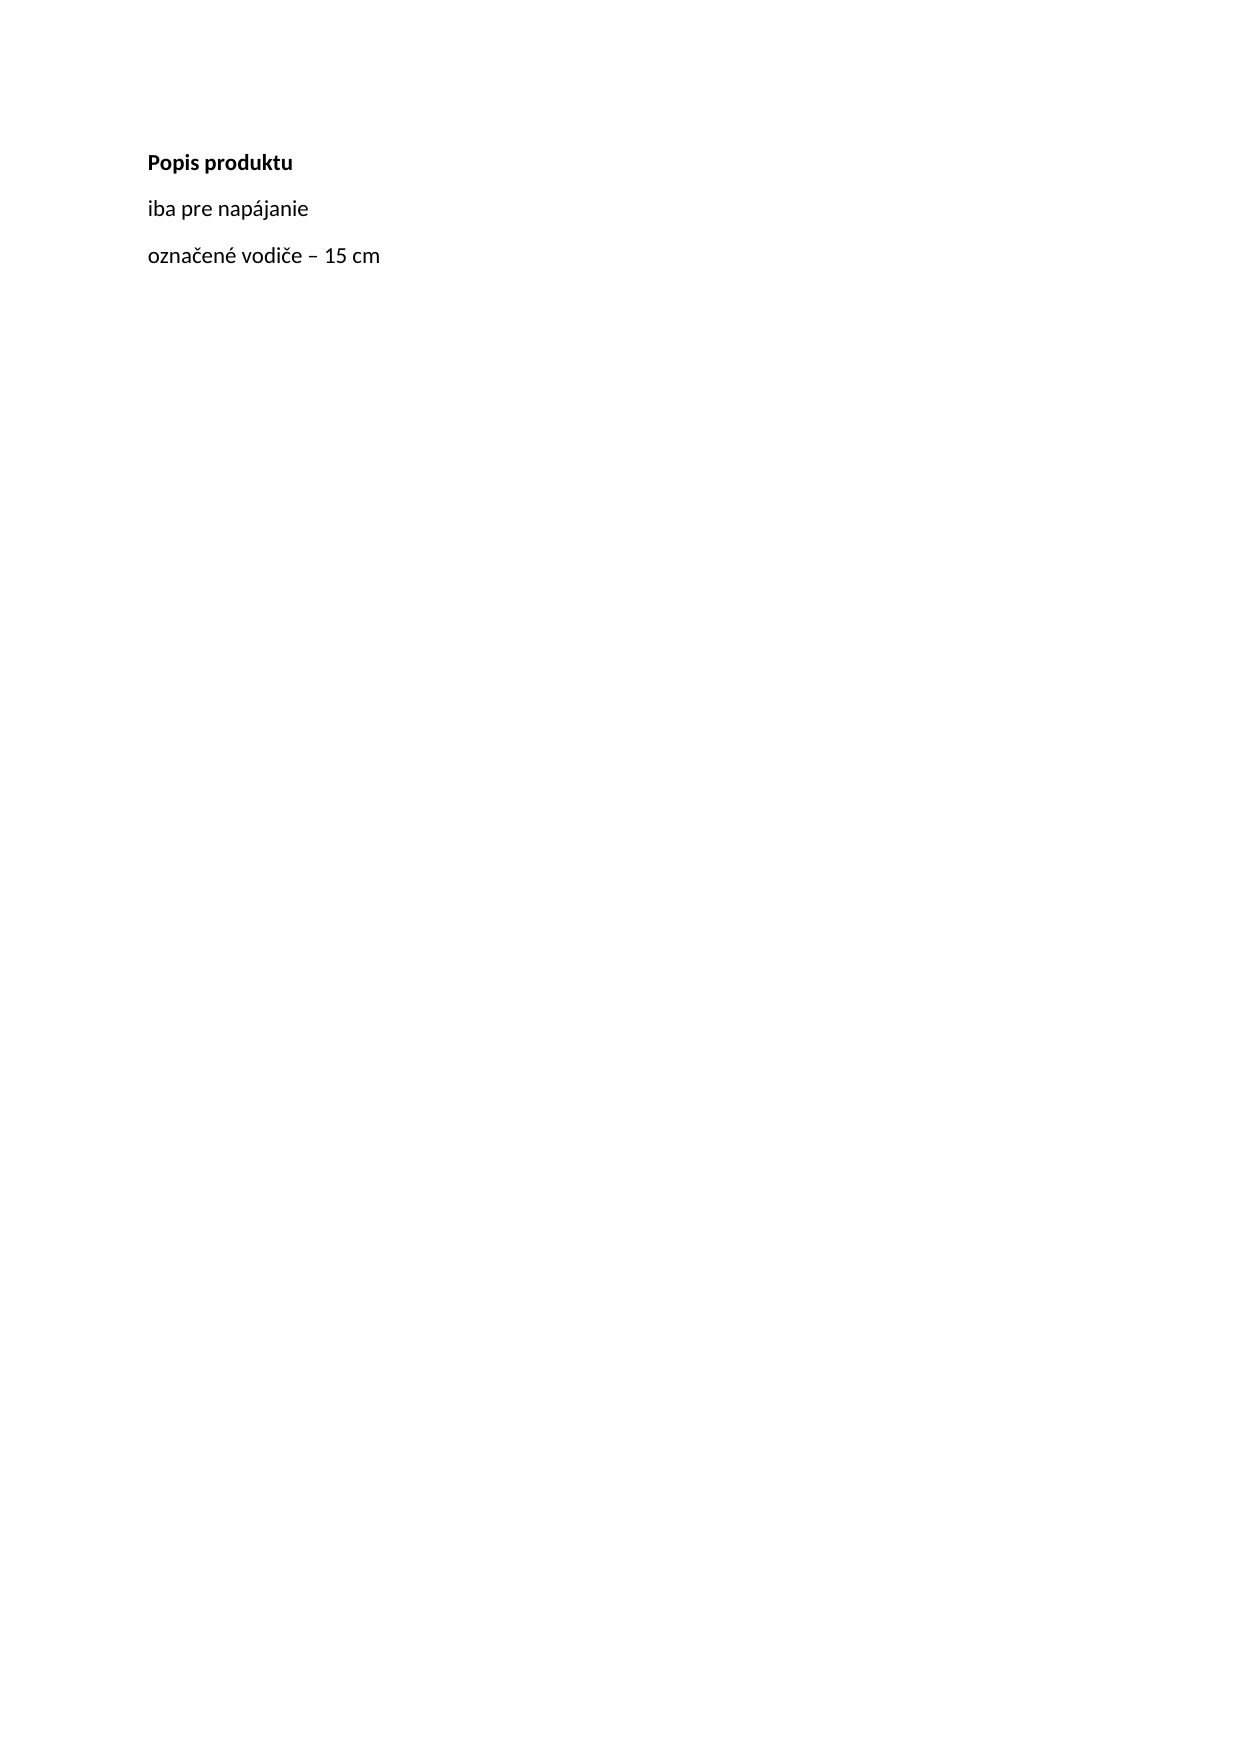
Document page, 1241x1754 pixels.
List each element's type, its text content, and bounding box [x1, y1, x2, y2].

text Popis produktu [148, 148, 1093, 176]
text iba pre napájanie [148, 194, 1093, 222]
text označené vodiče – 15 cm [148, 241, 1093, 269]
